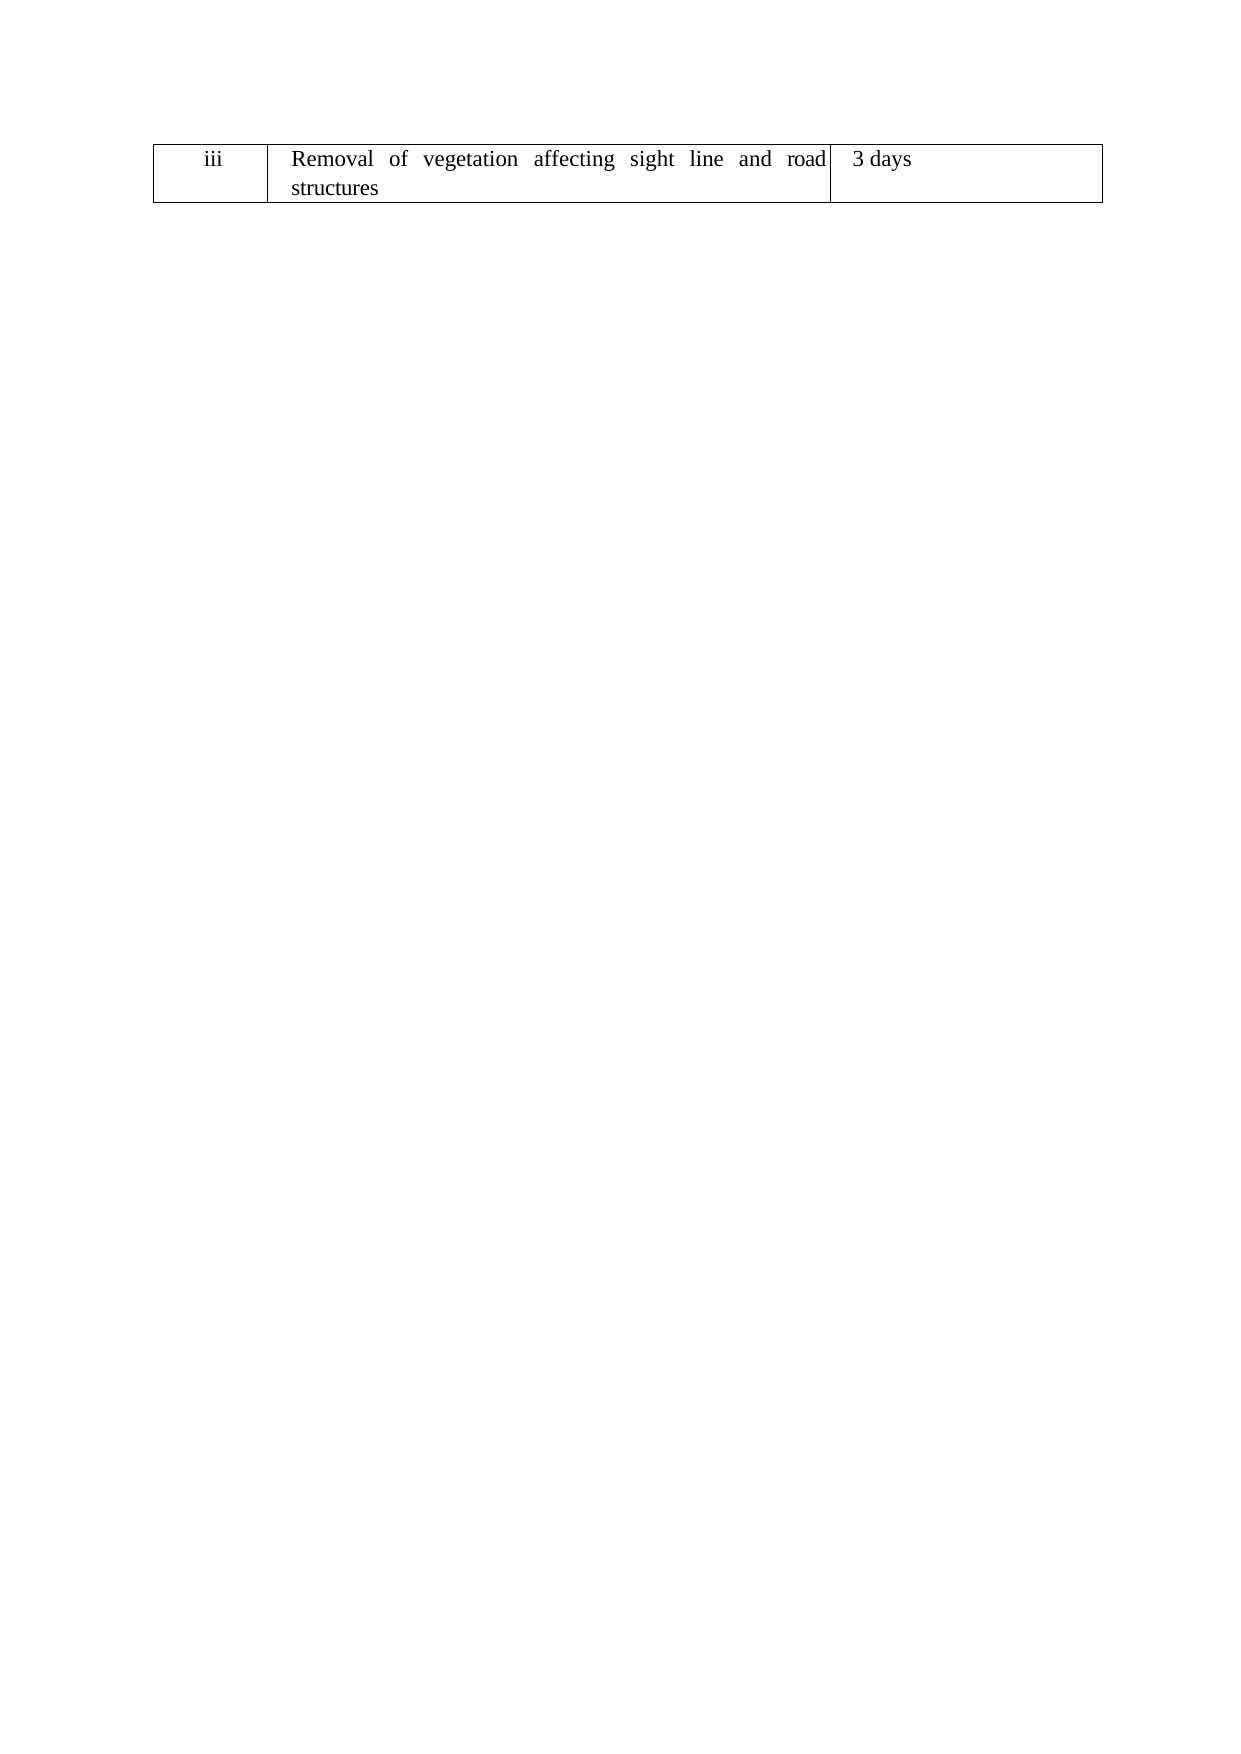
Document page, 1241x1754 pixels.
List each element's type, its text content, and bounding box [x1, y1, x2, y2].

table_cell Removal of vegetation affecting sight line and road structures [268, 145, 830, 202]
table_cell iii [154, 145, 267, 202]
table_cell 3 days [831, 145, 1102, 202]
